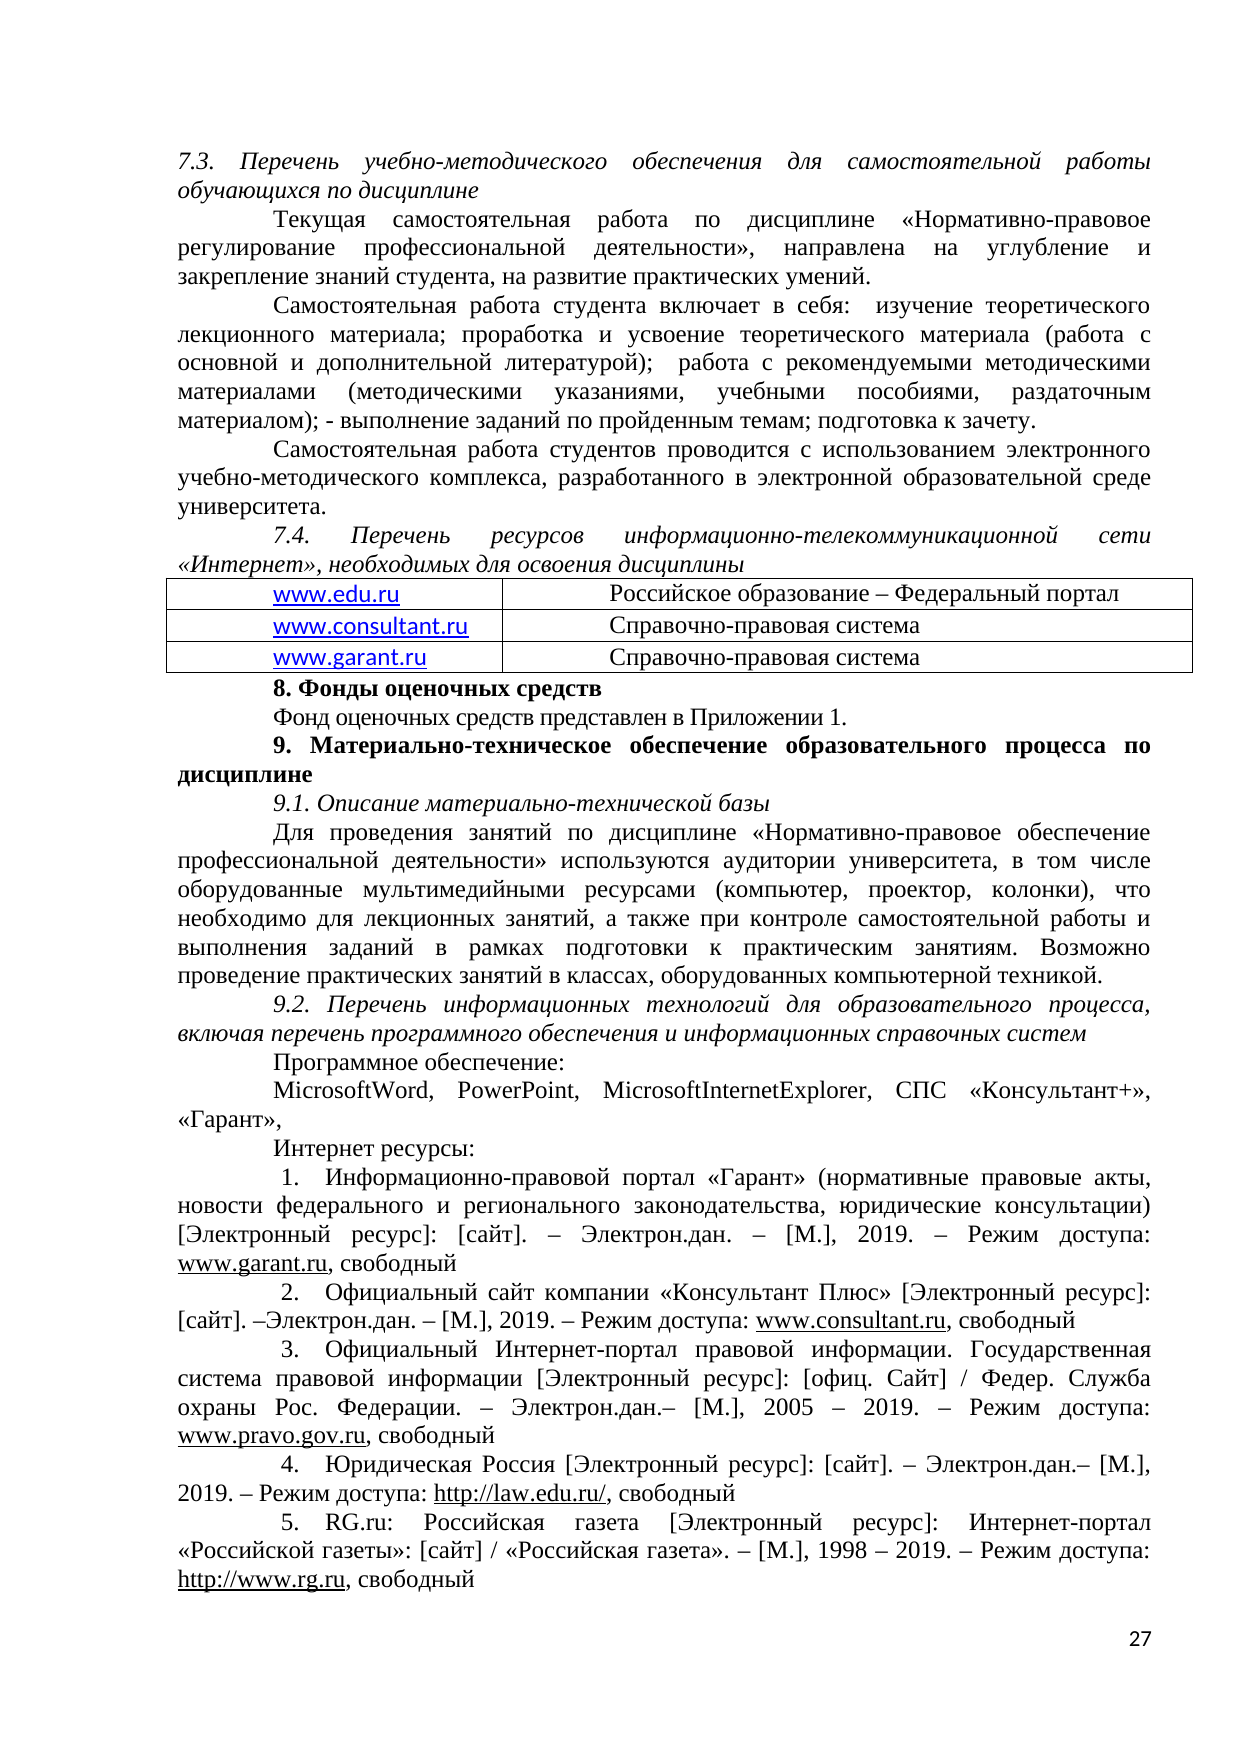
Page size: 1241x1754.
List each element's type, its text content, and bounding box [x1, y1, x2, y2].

table_cell www.garant.ru [167, 642, 502, 672]
text 7.3. Перечень учебно-методического обеспечения для самостоятельной работы обучающихся по дисциплине [177, 146, 1152, 204]
text Программное обеспечение: [177, 1047, 1152, 1076]
list Информационно-правовой портал «Гарант» (нормативные правовые акты, новости федерального и регионального законодательства, юридические консультации) [Электронный ресурс]: [cайт]. – Электрон.дан. – [М.], 2019. – Режим доступа: www.garant.ru, свободный [177, 1162, 1152, 1277]
text Текущая самостоятельная работа по дисциплине «Нормативно-правовое регулирование профессиональной деятельности», направлена на углубление и закрепление знаний студента, на развитие практических умений. [177, 204, 1152, 290]
text Самостоятельная работа студента включает в себя: изучение теоретического лекционного материала; проработка и усвоение теоретического материала (работа с основной и дополнительной литературой); работа с рекомендуемыми методическими материалами (методическими указаниями, учебными пособиями, раздаточным материалом); - выполнение заданий по пройденным темам; подготовка к зачету. [177, 290, 1152, 434]
list Официальный сайт компании «Консультант Плюс» [Электронный ресурс]: [cайт]. –Электрон.дан. – [М.], 2019. – Режим доступа: www.consultant.ru, свободный [177, 1277, 1152, 1334]
table_cell Справочно-правовая система [503, 610, 1192, 641]
text Самостоятельная работа студентов проводится с использованием электронного учебно-методического комплекса, разработанного в электронной образовательной среде университета. [177, 434, 1152, 520]
text 9. Материально-техническое обеспечение образовательного процесса по дисциплине [177, 731, 1152, 788]
text Для проведения занятий по дисциплине «Нормативно-правовое обеспечение профессиональной деятельности» используются аудитории университета, в том числе оборудованные мультимедийными ресурсами (компьютер, проектор, колонки), что необходимо для лекционных занятий, а также при контроле самостоятельной работы и выполнения заданий в рамках подготовки к практическим занятиям. Возможно проведение практических занятий в классах, оборудованных компьютерной техникой. [177, 817, 1152, 989]
table_cell Справочно-правовая система [503, 642, 1192, 672]
list Юридическая Россия [Электронный ресурс]: [сайт]. – Электрон.дан.– [М.], 2019. – Режим доступа: http://law.edu.ru/, свободный [177, 1449, 1152, 1507]
text 9.1. Описание материально-технической базы [177, 788, 1152, 817]
text 8. Фонды оценочных средств [177, 673, 1152, 702]
table_cell www.consultant.ru [167, 610, 502, 641]
text Интернет ресурсы: [177, 1133, 1152, 1162]
table_header www.edu.ru [167, 579, 502, 609]
text MicrosoftWord, PowerPoint, MicrosoftInternetExplorer, СПС «Консультант+», «Гарант», [177, 1076, 1152, 1133]
text 9.2. Перечень информационных технологий для образовательного процесса, включая перечень программного обеспечения и информационных справочных систем [177, 989, 1152, 1047]
text Фонд оценочных средств представлен в Приложении 1. [177, 702, 1152, 731]
list RG.ru: Российская газета [Электронный ресурс]: Интернет-портал «Российской газеты»: [сайт] / «Российская газета». – [М.], 1998 – 2019. – Режим доступа: http://www.rg.ru, свободный [177, 1507, 1152, 1593]
text 7.4. Перечень ресурсов информационно-телекоммуникационной сети «Интернет», необходимых для освоения дисциплины [177, 520, 1152, 577]
list Официальный Интернет-портал правовой информации. Государственная система правовой информации [Электронный ресурс]: [офиц. Cайт] / Федер. Служба охраны Рос. Федерации. – Электрон.дан.– [М.], 2005 – 2019. – Режим доступа: www.pravo.gov.ru, свободный [177, 1334, 1152, 1449]
table_header Российское образование – Федеральный портал [503, 579, 1192, 609]
